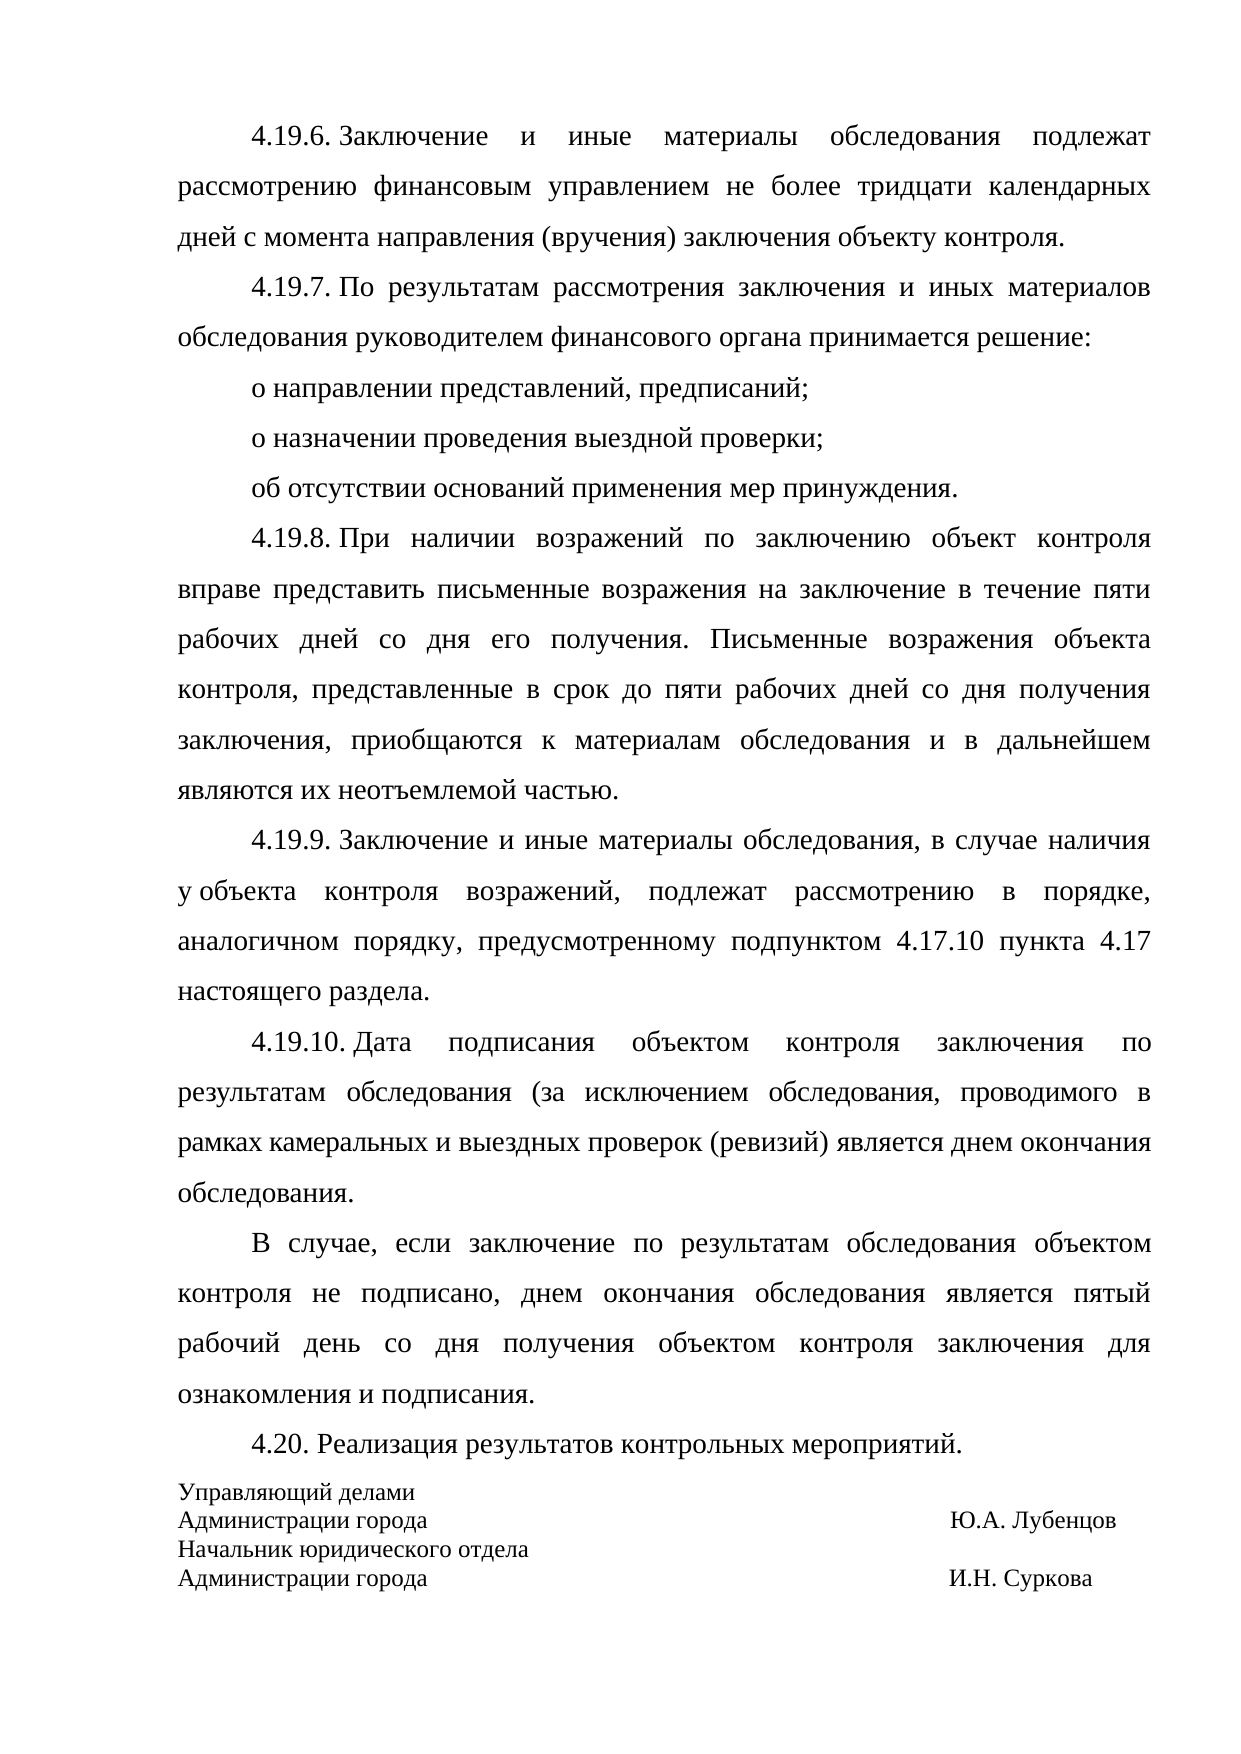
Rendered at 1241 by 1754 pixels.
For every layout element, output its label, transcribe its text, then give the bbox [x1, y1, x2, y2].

text 4.19.6. Заключение и иные материалы обследования подлежат рассмотрению финансовым управлением не более тридцати календарных дней с момента направления (вручения) заключения объекту контроля. [177, 118, 1152, 252]
text о направлении представлений, предписаний; [177, 370, 1152, 403]
text В случае, если заключение по результатам обследования объектом контроля не подписано, днем окончания обследования является пятый рабочий день со дня получения объектом контроля заключения для ознакомления и подписания. [177, 1225, 1152, 1409]
text 4.19.10. Дата подписания объектом контроля заключения по результатам обследования (за исключением обследования, проводимого в рамках камеральных и выездных проверок (ревизий) является днем окончания обследования. [177, 1024, 1152, 1208]
text Начальник юридического отдела [177, 1534, 1152, 1563]
text 4.19.9. Заключение и иные материалы обследования, в случае наличия у объекта контроля возражений, подлежат рассмотрению в порядке, аналогичном порядку, предусмотренному подпунктом 4.17.10 пункта 4.17 настоящего раздела. [177, 822, 1152, 1007]
text об отсутствии оснований применения мер принуждения. [177, 470, 1152, 504]
text Администрации города Ю.А. Лубенцов [177, 1505, 1152, 1534]
text Администрации города И.Н. Суркова [177, 1563, 1152, 1592]
text Управляющий делами [177, 1477, 1152, 1505]
text 4.19.8. При наличии возражений по заключению объект контроля вправе представить письменные возражения на заключение в течение пяти рабочих дней со дня его получения. Письменные возражения объекта контроля, представленные в срок до пяти рабочих дней со дня получения заключения, приобщаются к материалам обследования и в дальнейшем являются их неотъемлемой частью. [177, 521, 1152, 806]
text 4.20. Реализация результатов контрольных мероприятий. [177, 1426, 1152, 1460]
text о назначении проведения выездной проверки; [177, 420, 1152, 453]
text 4.19.7. По результатам рассмотрения заключения и иных материалов обследования руководителем финансового органа принимается решение: [177, 269, 1152, 353]
